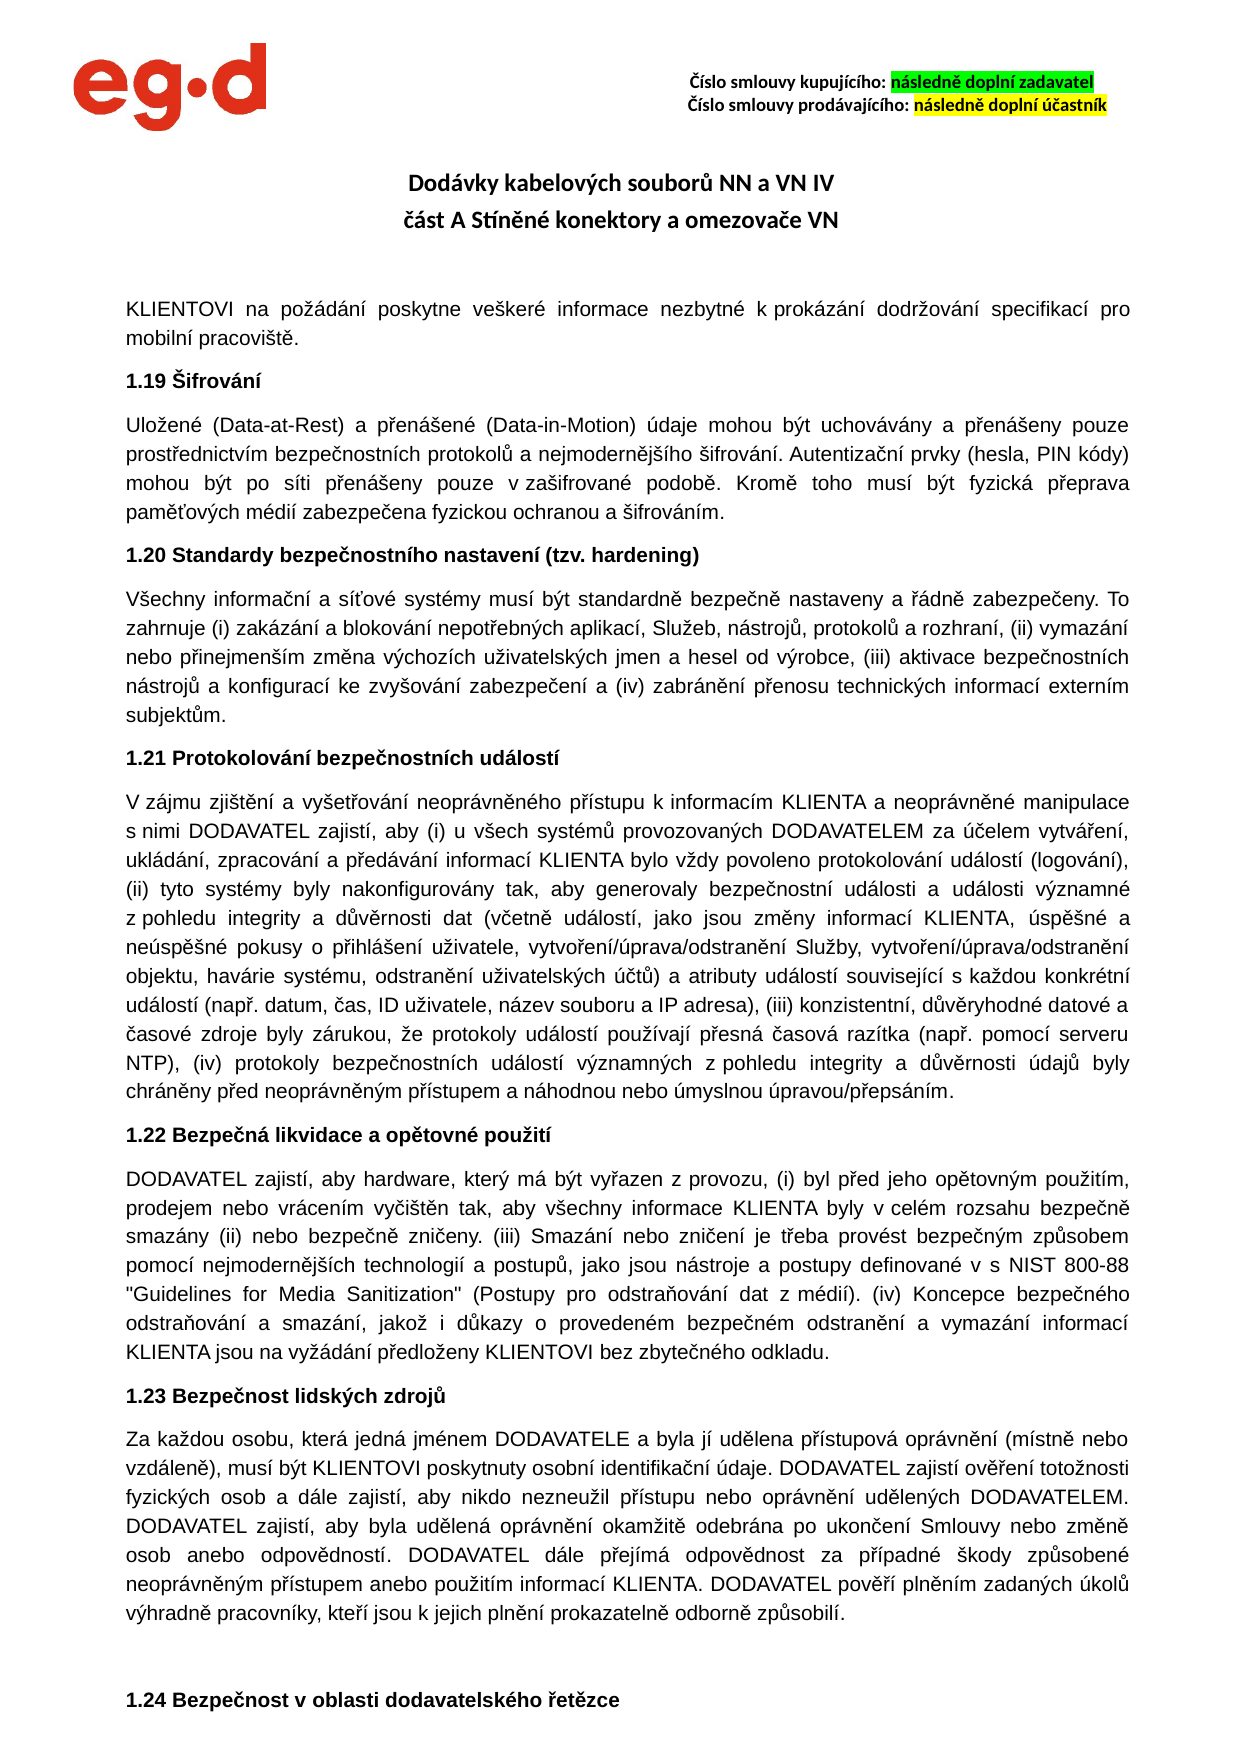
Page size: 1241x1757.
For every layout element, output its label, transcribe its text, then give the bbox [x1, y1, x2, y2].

picture [73, 43, 266, 131]
text V zájmu zjištění a vyšetřování neoprávněného přístupu k informacím KLIENTA a neoprávněné manipulace s nimi DODAVATEL zajistí, aby (i) u všech systémů provozovaných DODAVATELEM za účelem vytváření, ukládání, zpracování a předávání informací KLIENTA bylo vždy povoleno protokolování událostí (logování), (ii) tyto systémy byly nakonfigurovány tak, aby generovaly bezpečnostní události a události významné z pohledu integrity a důvěrnosti dat (včetně událostí, jako jsou změny informací KLIENTA, úspěšné a neúspěšné pokusy o přihlášení uživatele, vytvoření/úprava/odstranění Služby, vytvoření/úprava/odstranění objektu, havárie systému, odstranění uživatelských účtů) a atributy událostí související s každou konkrétní událostí (např. datum, čas, ID uživatele, název souboru a IP adresa), (iii) konzistentní, důvěryhodné datové a časové zdroje byly zárukou, že protokoly událostí používají přesná časová razítka (např. pomocí serveru NTP), (iv) protokoly bezpečnostních událostí významných z pohledu integrity a důvěrnosti údajů byly chráněny před neoprávněným přístupem a náhodnou nebo úmyslnou úpravou/přepsáním. [126, 790, 1130, 1103]
text 1.19 Šifrování [126, 369, 1130, 393]
text Všechny informační a síťové systémy musí být standardně bezpečně nastaveny a řádně zabezpečeny. To zahrnuje (i) zakázání a blokování nepotřebných aplikací, Služeb, nástrojů, protokolů a rozhraní, (ii) vymazání nebo přinejmenším změna výchozích uživatelských jmen a hesel od výrobce, (iii) aktivace bezpečnostních nástrojů a konfigurací ke zvyšování zabezpečení a (iv) zabránění přenosu technických informací externím subjektům. [126, 587, 1130, 727]
text 1.23 Bezpečnost lidských zdrojů [126, 1384, 1130, 1408]
text 1.21 Protokolování bezpečnostních událostí [126, 746, 1130, 770]
text Uložené (Data-at-Rest) a přenášené (Data-in-Motion) údaje mohou být uchovávány a přenášeny pouze prostřednictvím bezpečnostních protokolů a nejmodernějšího šifrování. Autentizační prvky (hesla, PIN kódy) mohou být po síti přenášeny pouze v zašifrované podobě. Kromě toho musí být fyzická přeprava paměťových médií zabezpečena fyzickou ochranou a šifrováním. [126, 413, 1130, 524]
text Za každou osobu, která jedná jménem DODAVATELE a byla jí udělena přístupová oprávnění (místně nebo vzdáleně), musí být KLIENTOVI poskytnuty osobní identifikační údaje. DODAVATEL zajistí ověření totožnosti fyzických osob a dále zajistí, aby nikdo nezneužil přístupu nebo oprávnění udělených DODAVATELEM. DODAVATEL zajistí, aby byla udělená oprávnění okamžitě odebrána po ukončení Smlouvy nebo změně osob anebo odpovědností. DODAVATEL dále přejímá odpovědnost za případné škody způsobené neoprávněným přístupem anebo použitím informací KLIENTA. DODAVATEL pověří plněním zadaných úkolů výhradně pracovníky, kteří jsou k jejich plnění prokazatelně odborně způsobilí. [126, 1427, 1130, 1625]
text 1.24 Bezpečnost v oblasti dodavatelského řetězce [126, 1688, 1130, 1712]
text 1.22 Bezpečná likvidace a opětovné použití [126, 1123, 1130, 1147]
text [126, 297, 1130, 350]
text DODAVATEL zajistí, aby hardware, který má být vyřazen z provozu, (i) byl před jeho opětovným použitím, prodejem nebo vrácením vyčištěn tak, aby všechny informace KLIENTA byly v celém rozsahu bezpečně smazány (ii) nebo bezpečně zničeny. (iii) Smazání nebo zničení je třeba provést bezpečným způsobem pomocí nejmodernějších technologií a postupů, jako jsou nástroje a postupy definované v s NIST 800-88 "Guidelines for Media Sanitization" (Postupy pro odstraňování dat z médií). (iv) Koncepce bezpečného odstraňování a smazání, jakož i důkazy o provedeném bezpečném odstranění a vymazání informací KLIENTA jsou na vyžádání předloženy KLIENTOVI bez zbytečného odkladu. [126, 1166, 1130, 1364]
text 1.20 Standardy bezpečnostního nastavení (tzv. hardening) [126, 543, 1130, 567]
